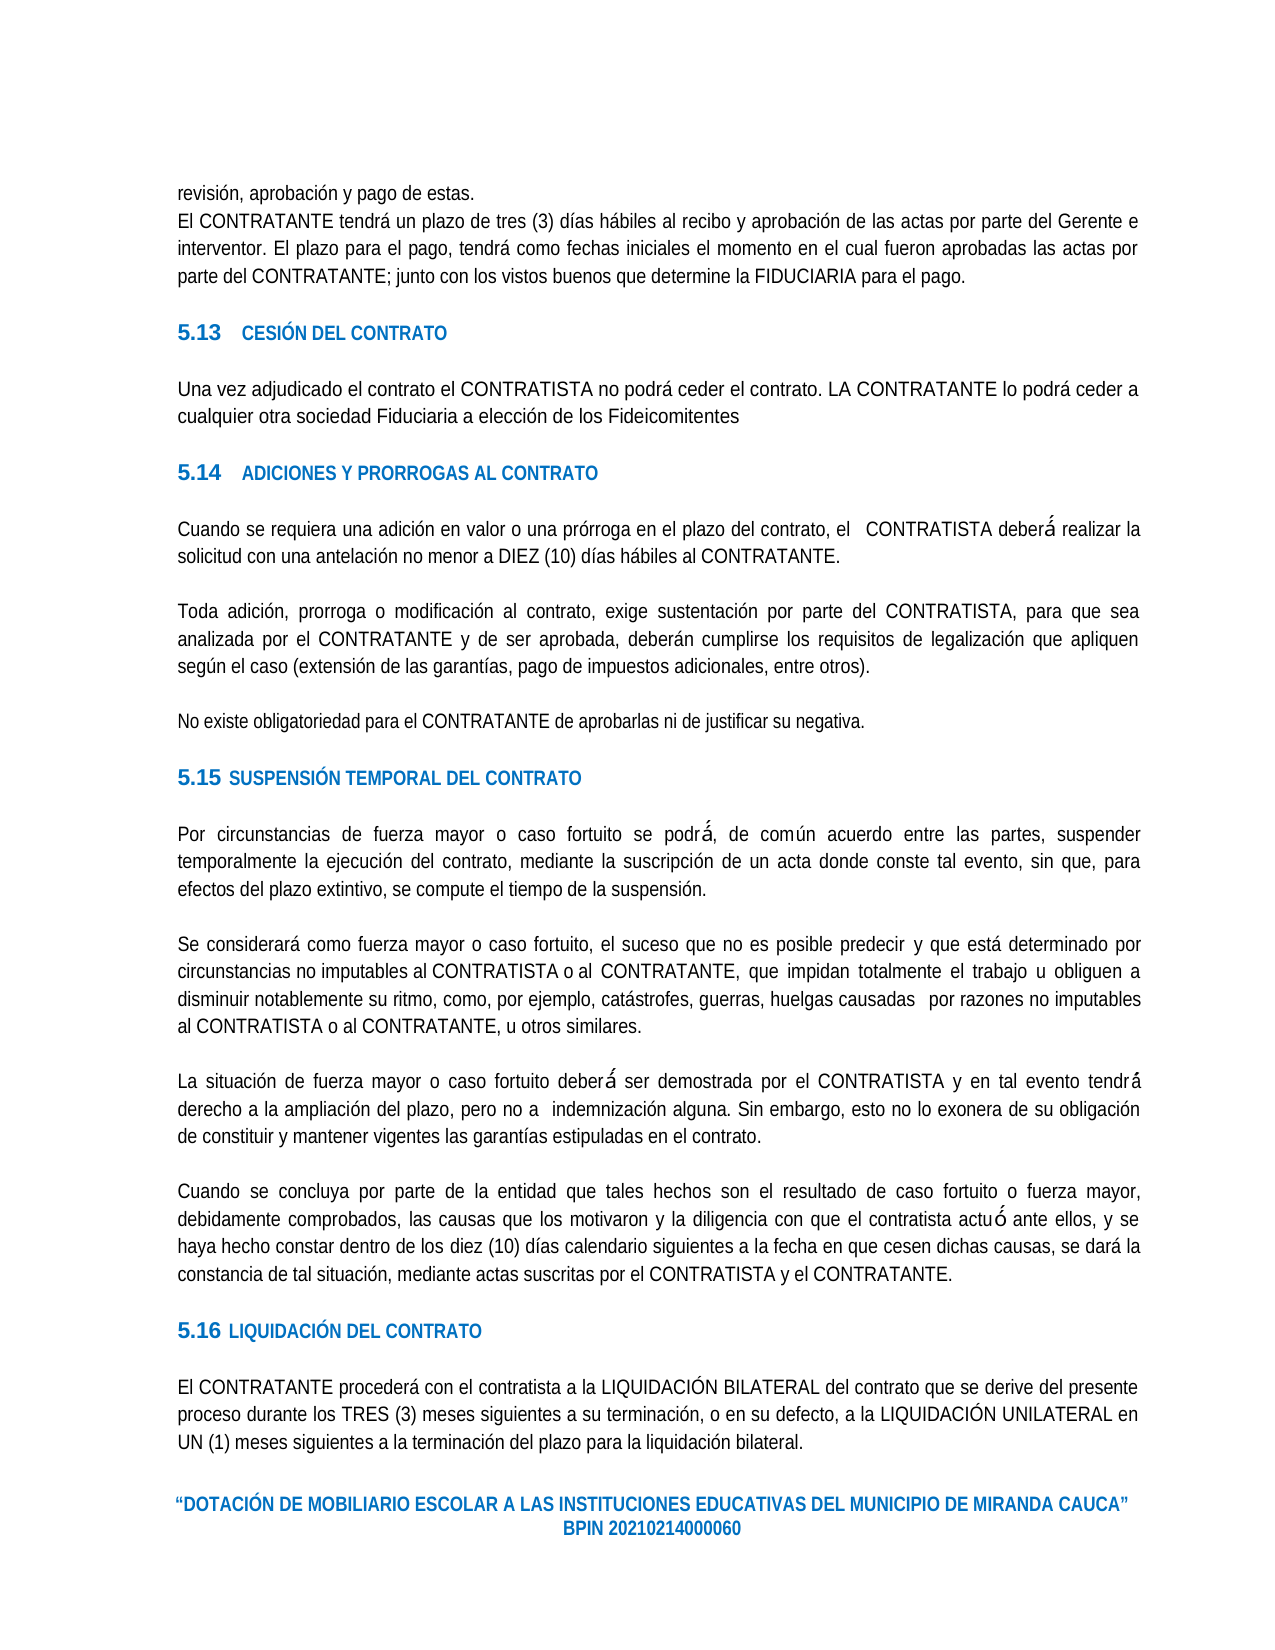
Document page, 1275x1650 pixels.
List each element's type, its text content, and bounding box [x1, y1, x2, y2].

text Por circunstancias de fuerza mayor o caso fortuito se podrá́, de común acuerdo entre las partes, suspender temporalmente la ejecución del contrato, mediante la suscripción de un acta donde conste tal evento, sin que, para efectos del plazo extintivo, se compute el tiempo de la suspensión. [177, 822, 1141, 901]
text Cuando se concluya por parte de la entidad que tales hechos son el resultado de caso fortuito o fuerza mayor, debidamente comprobados, las causas que los motivaron y la diligencia con que el contratista actuó́ ante ellos, y se haya hecho constar dentro de los diez (10) días calendario siguientes a la fecha en que cesen dichas causas, se dará la constancia de tal situación, mediante actas suscritas por el CONTRATISTA y el CONTRATANTE. [177, 1179, 1141, 1286]
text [177, 181, 1141, 205]
subtitle SUSPENSIÓN TEMPORAL DEL CONTRATO [177, 764, 1141, 791]
text Cuando se requiera una adición en valor o una prórroga en el plazo del contrato, el CONTRATISTA deberá́ realizar la solicitud con una antelación no menor a DIEZ (10) días hábiles al CONTRATANTE. [177, 517, 1141, 568]
text La situación de fuerza mayor o caso fortuito deberá́ ser demostrada por el CONTRATISTA y en tal evento tendrá́ derecho a la ampliación del plazo, pero no a indemnización alguna. Sin embargo, esto no lo exonera de su obligación de constituir y mantener vigentes las garantías estipuladas en el contrato. [177, 1069, 1141, 1148]
subtitle LIQUIDACIÓN DEL CONTRATO [177, 1317, 1141, 1343]
text El CONTRATANTE procederá con el contratista a la LIQUIDACIÓN BILATERAL del contrato que se derive del presente proceso durante los TRES (3) meses siguientes a su terminación, o en su defecto, a la LIQUIDACIÓN UNILATERAL en UN (1) meses siguientes a la terminación del plazo para la liquidación bilateral. [177, 1374, 1141, 1453]
subtitle CESIÓN DEL CONTRATO [177, 319, 1141, 345]
text El CONTRATANTE tendrá un plazo de tres (3) días hábiles al recibo y aprobación de las actas por parte del Gerente e interventor. El plazo para el pago, tendrá como fechas iniciales el momento en el cual fueron aprobadas las actas por parte del CONTRATANTE; junto con los vistos buenos que determine la FIDUCIARIA para el pago. [177, 209, 1141, 288]
text No existe obligatoriedad para el CONTRATANTE de aprobarlas ni de justificar su negativa. [177, 709, 1141, 733]
text Una vez adjudicado el contrato el CONTRATISTA no podrá ceder el contrato. LA CONTRATANTE lo podrá ceder a cualquier otra sociedad Fiduciaria a elección de los Fideicomitentes [177, 376, 1141, 428]
text Se considerará como fuerza mayor o caso fortuito, el suceso que no es posible predecir y que está determinado por circunstancias no imputables al CONTRATISTA o al CONTRATANTE, que impidan totalmente el trabajo u obliguen a disminuir notablemente su ritmo, como, por ejemplo, catástrofes, guerras, huelgas causadas por razones no imputables al CONTRATISTA o al CONTRATANTE, u otros similares. [177, 932, 1141, 1038]
text Toda adición, prorroga o modificación al contrato, exige sustentación por parte del CONTRATISTA, para que sea analizada por el CONTRATANTE y de ser aprobada, deberán cumplirse los requisitos de legalización que apliquen según el caso (extensión de las garantías, pago de impuestos adicionales, entre otros). [177, 599, 1141, 678]
subtitle ADICIONES Y PRORROGAS AL CONTRATO [177, 459, 1141, 485]
